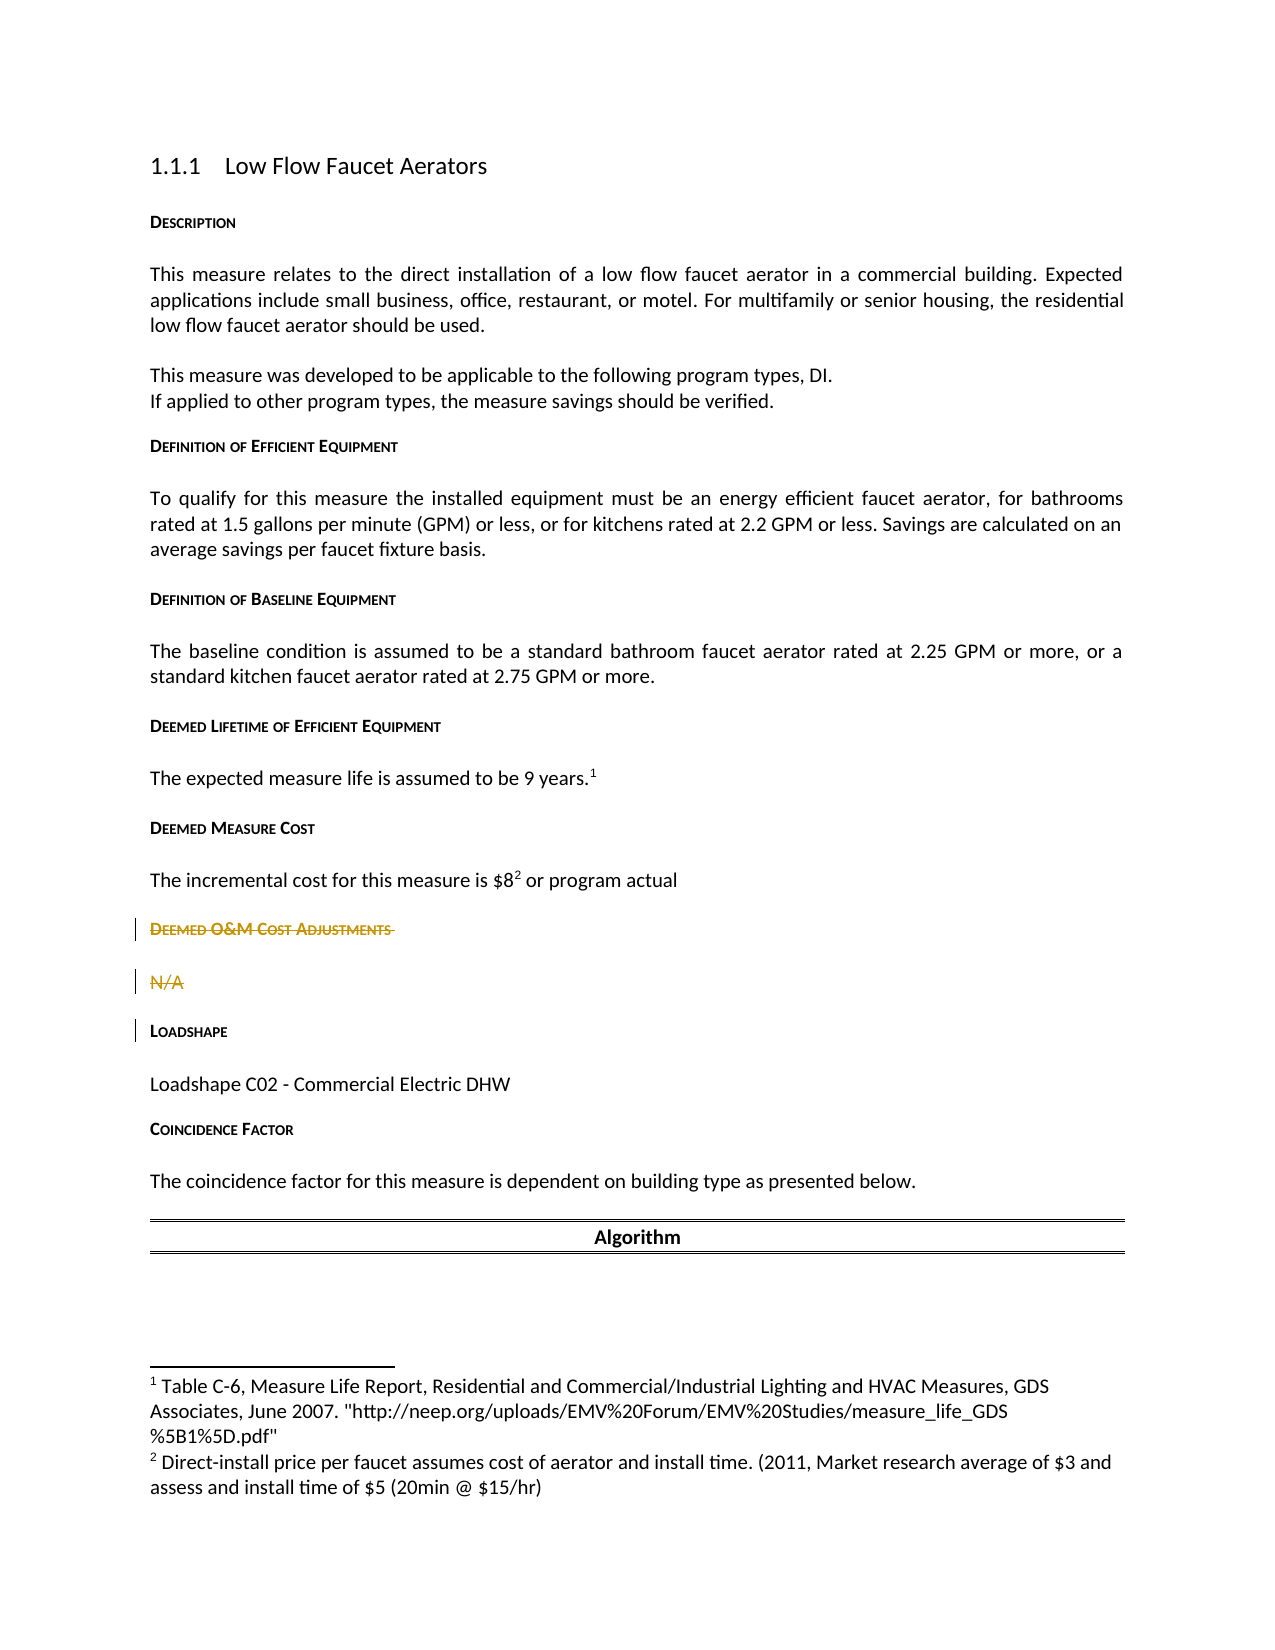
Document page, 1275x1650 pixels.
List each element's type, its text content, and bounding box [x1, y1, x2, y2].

text This measure relates to the direct installation of a low flow faucet aerator in a commercial building. Expected applications include small business, office, restaurant, or motel. For multifamily or senior housing, the residential low flow faucet aerator should be used. [150, 261, 1125, 338]
subtitle Description [150, 210, 1125, 233]
subtitle Loadshape [150, 1019, 1125, 1042]
text Loadshape C02 - Commercial Electric DHW [150, 1071, 1125, 1096]
text The coincidence factor for this measure is dependent on building type as presented below. [150, 1168, 1125, 1194]
text The baseline condition is assumed to be a standard bathroom faucet aerator rated at 2.25 GPM or more, or a standard kitchen faucet aerator rated at 2.75 GPM or more. [150, 638, 1125, 689]
text This measure was developed to be applicable to the following program types, DI. [150, 363, 1125, 388]
subtitle Definition of Efficient Equipment [150, 434, 1125, 457]
text The incremental cost for this measure is $8 or program actual [150, 867, 1125, 893]
subtitle Coincidence Factor [150, 1117, 1125, 1140]
subtitle Deemed Lifetime of Efficient Equipment [150, 714, 1125, 737]
text To qualify for this measure the installed equipment must be an energy efficient faucet aerator, for bathrooms rated at 1.5 gallons per minute (GPM) or less, or for kitchens rated at 2.2 GPM or less. Savings are calculated on an average savings per faucet fixture basis. [150, 486, 1125, 562]
subtitle Definition of Baseline Equipment [150, 587, 1125, 610]
text Algorithm [150, 1222, 1125, 1251]
text If applied to other program types, the measure savings should be verified. [150, 388, 1125, 413]
text The expected measure life is assumed to be 9 years. [150, 765, 1125, 791]
subtitle Deemed Measure Cost [150, 816, 1125, 839]
subtitle Low Flow Faucet Aerators [150, 150, 1125, 181]
